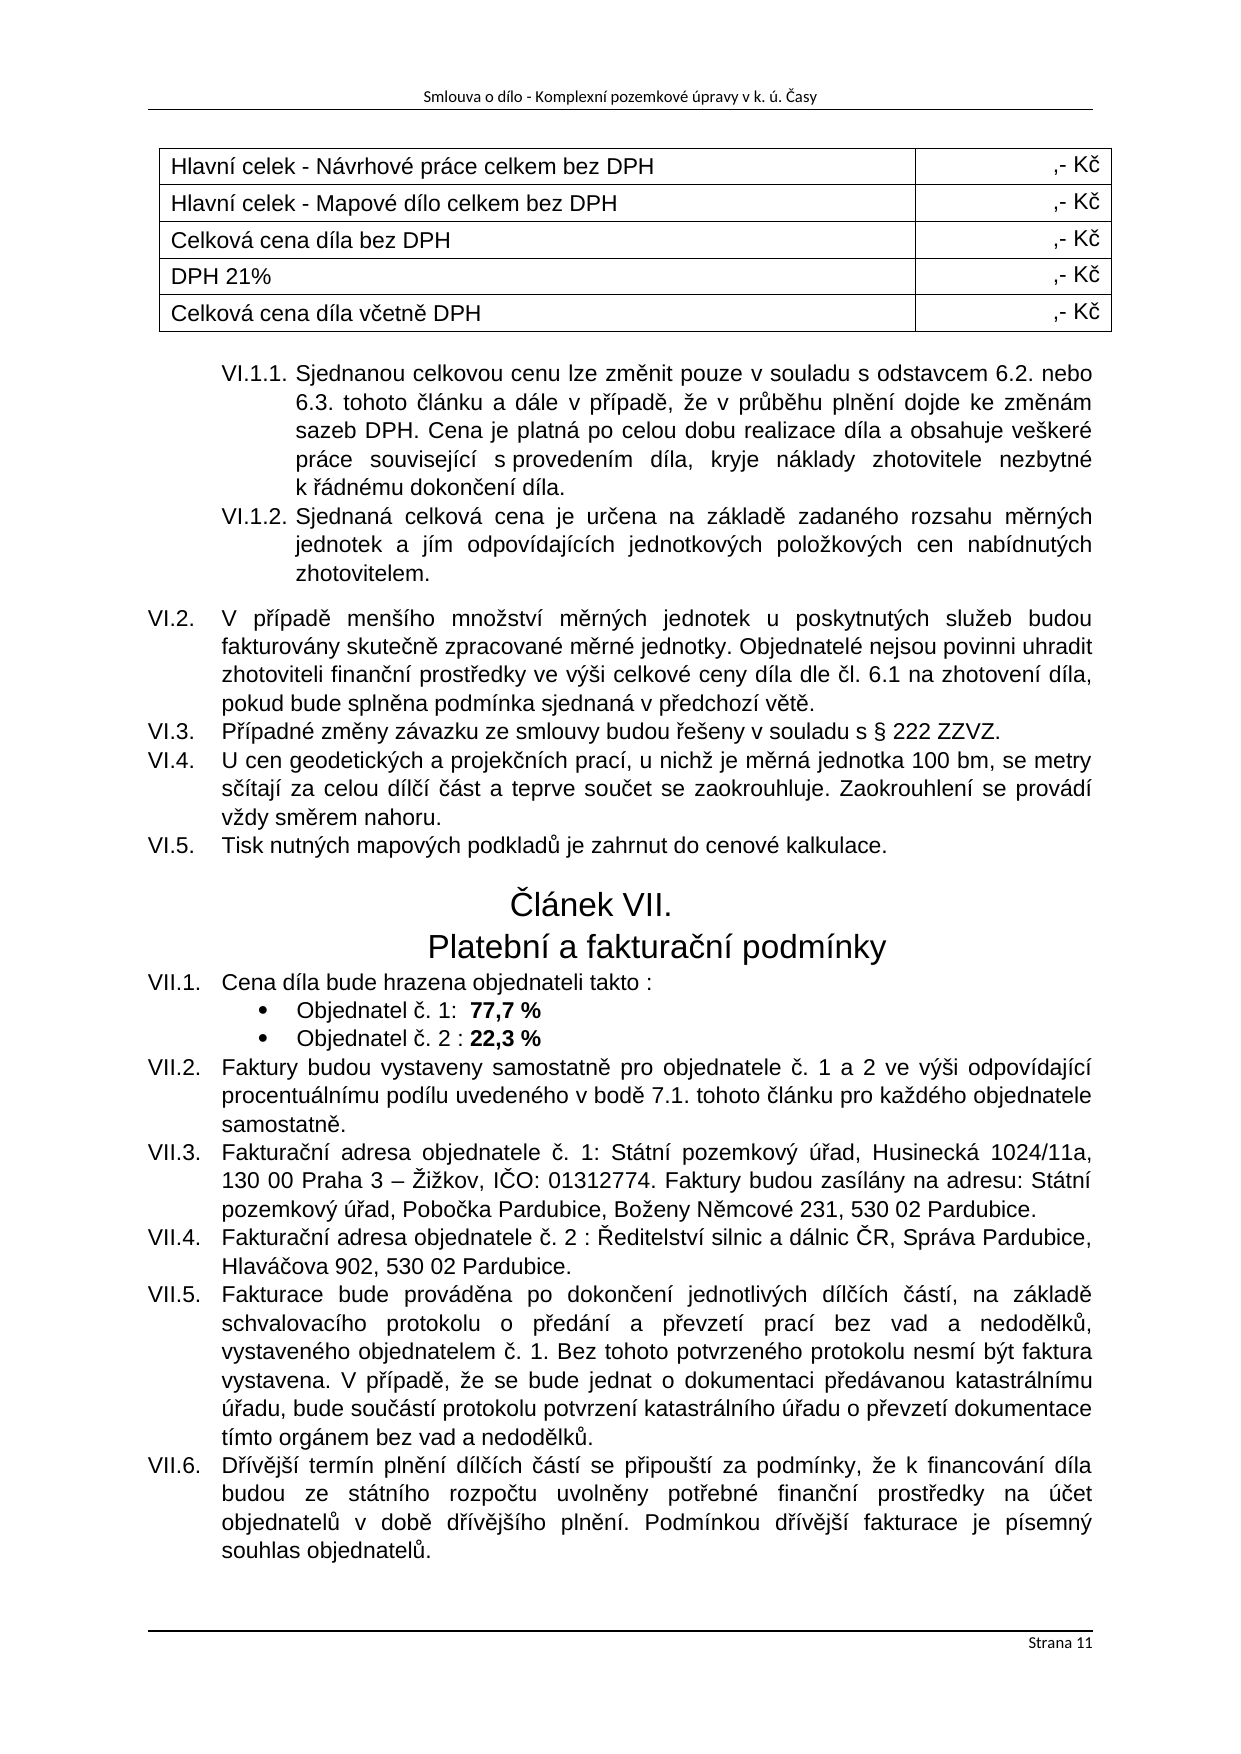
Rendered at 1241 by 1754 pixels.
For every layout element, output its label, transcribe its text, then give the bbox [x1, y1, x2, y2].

table_cell Celková cena díla včetně DPH [160, 295, 915, 331]
table_cell ,- Kč [916, 149, 1111, 184]
list Fakturační adresa objednatele č. 1: Státní pozemkový úřad, Husinecká 1024/11a, 130 00 Praha 3 – Žižkov, IČO: 01312774. Faktury budou zasílány na adresu: Státní pozemkový úřad, Pobočka Pardubice, Boženy Němcové 231, 530 02 Pardubice. [148, 1139, 1093, 1222]
text Sjednaná celková cena je určena na základě zadaného rozsahu měrných jednotek a jím odpovídajících jednotkových položkových cen nabídnutých zhotovitelem. [221, 503, 1093, 586]
table_cell ,- Kč [916, 185, 1111, 221]
text Sjednanou celkovou cenu lze změnit pouze v souladu s odstavcem 6.2. nebo 6.3. tohoto článku a dále v případě, že v průběhu plnění dojde ke změnám sazeb DPH. Cena je platná po celou dobu realizace díla a obsahuje veškeré práce související s provedením díla, kryje náklady zhotovitele nezbytné k řádnému dokončení díla. [221, 360, 1093, 501]
list Fakturace bude prováděna po dokončení jednotlivých dílčích částí, na základě schvalovacího protokolu o předání a převzetí prací bez vad a nedodělků, vystaveného objednatelem č. 1. Bez tohoto potvrzeného protokolu nesmí být faktura vystavena. V případě, že se bude jednat o dokumentaci předávanou katastrálnímu úřadu, bude součástí protokolu potvrzení katastrálního úřadu o převzetí dokumentace tímto orgánem bez vad a nedodělků. [148, 1281, 1093, 1450]
list Tisk nutných mapových podkladů je zahrnut do cenové kalkulace. [148, 832, 1093, 858]
table_cell Hlavní celek - Návrhové práce celkem bez DPH [160, 149, 915, 184]
table_cell Hlavní celek - Mapové dílo celkem bez DPH [160, 185, 915, 221]
table_cell ,- Kč [916, 222, 1111, 258]
list Fakturační adresa objednatele č. 2 : Ředitelství silnic a dálnic ČR, Správa Pardubice, Hlaváčova 902, 530 02 Pardubice. [148, 1224, 1093, 1279]
list Cena díla bude hrazena objednateli takto : [148, 968, 1093, 995]
subtitle Platební a fakturační podmínky [148, 886, 1093, 965]
list Objednatel č. 1: 77,7 % [259, 997, 1093, 1023]
table_cell DPH 21% [160, 259, 915, 294]
list U cen geodetických a projekčních prací, u nichž je měrná jednotka 100 bm, se metry sčítají za celou dílčí část a teprve součet se zaokrouhluje. Zaokrouhlení se provádí vždy směrem nahoru. [148, 747, 1093, 830]
list Objednatel č. 2 : 22,3 % [259, 1025, 1093, 1052]
list V případě menšího množství měrných jednotek u poskytnutých služeb budou fakturovány skutečně zpracované měrné jednotky. Objednatelé nejsou povinni uhradit zhotoviteli finanční prostředky ve výši celkové ceny díla dle čl. 6.1 na zhotovení díla, pokud bude splněna podmínka sjednaná v předchozí větě. [148, 604, 1093, 716]
list Dřívější termín plnění dílčích částí se připouští za podmínky, že k financování díla budou ze státního rozpočtu uvolněny potřebné finanční prostředky na účet objednatelů v době dřívějšího plnění. Podmínkou dřívější fakturace je písemný souhlas objednatelů. [148, 1452, 1093, 1563]
table_cell Celková cena díla bez DPH [160, 222, 915, 258]
list Faktury budou vystaveny samostatně pro objednatele č. 1 a 2 ve výši odpovídající procentuálnímu podílu uvedeného v bodě 7.1. tohoto článku pro každého objednatele samostatně. [148, 1054, 1093, 1137]
list Případné změny závazku ze smlouvy budou řešeny v souladu s § 222 ZZVZ. [148, 718, 1093, 745]
table_cell ,- Kč [916, 259, 1111, 294]
table_cell ,- Kč [916, 295, 1111, 331]
